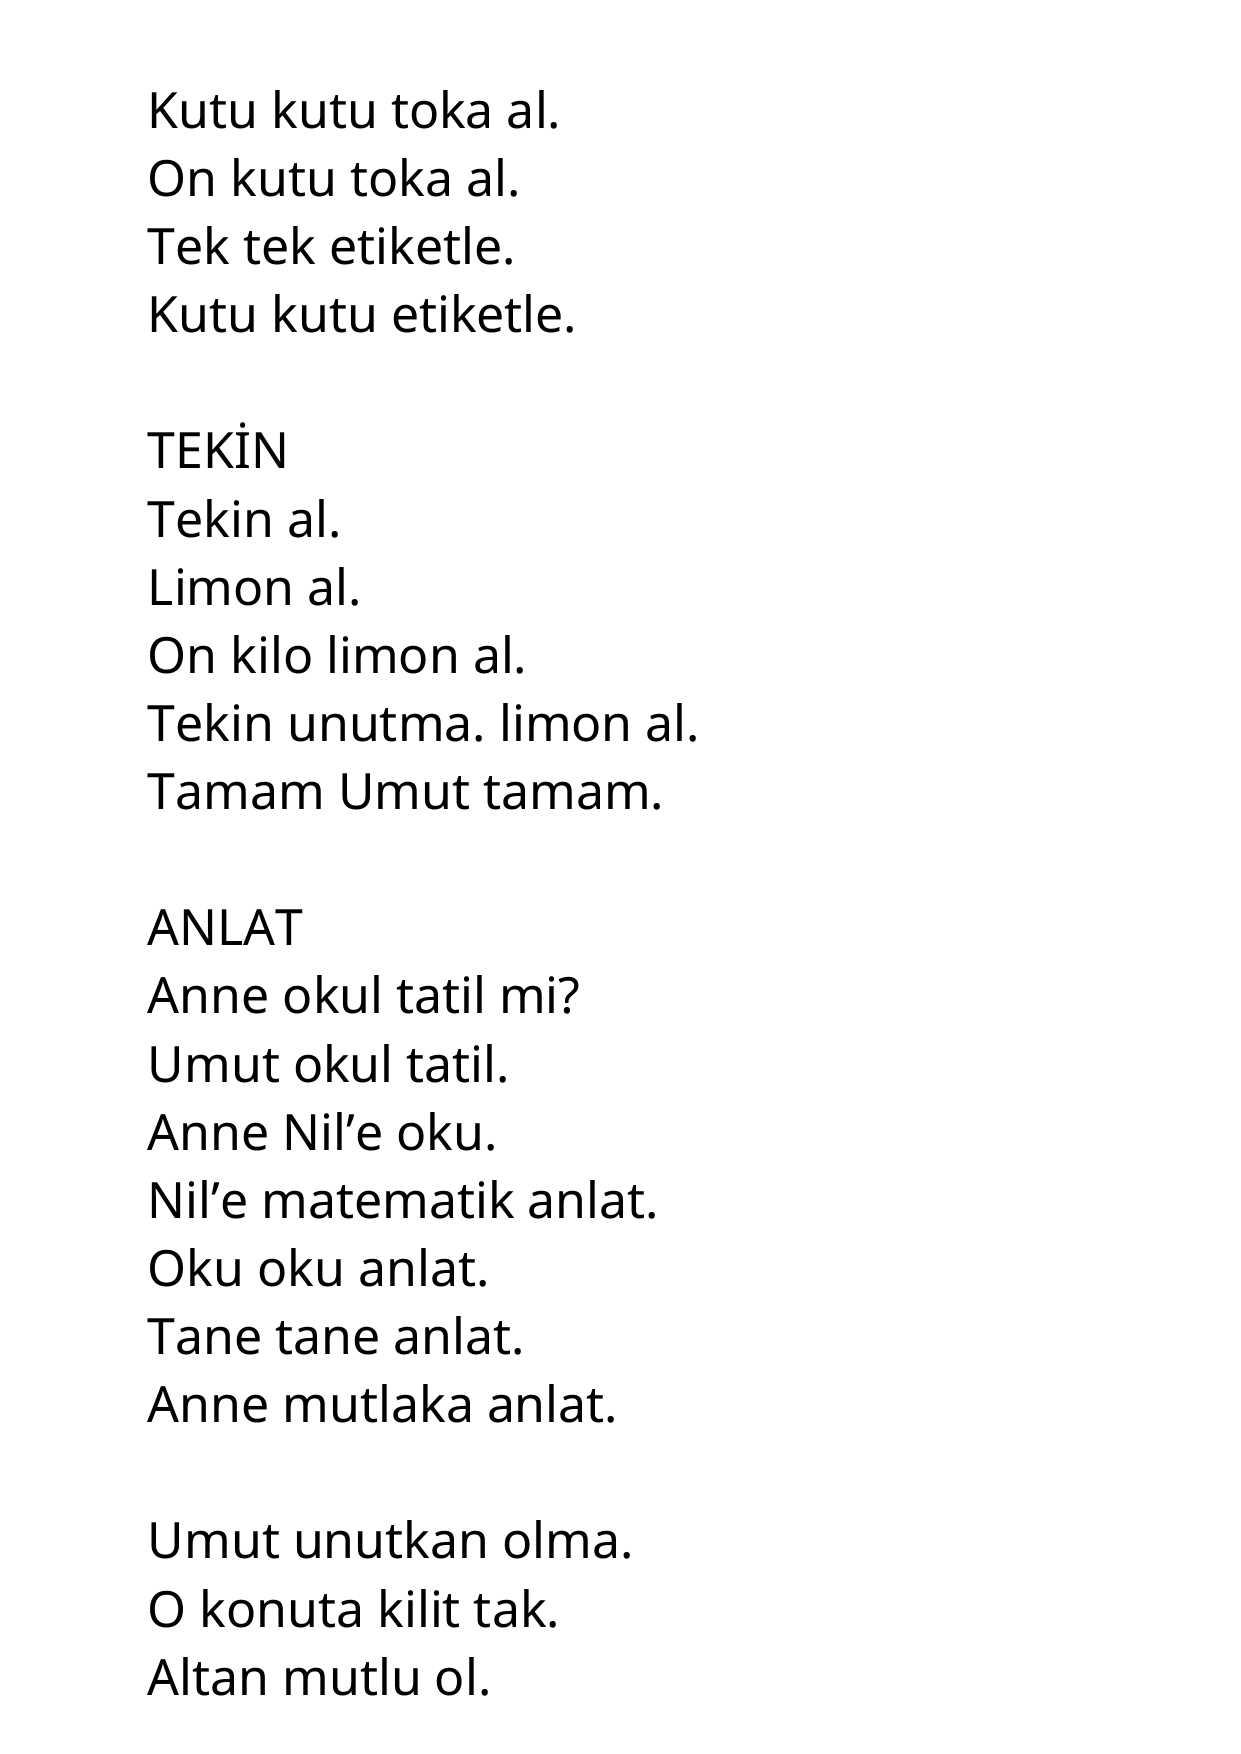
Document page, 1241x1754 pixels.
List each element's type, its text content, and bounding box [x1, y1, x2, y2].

text Anne Nil’e oku. [148, 1097, 1144, 1165]
text Anne mutlaka anlat. [148, 1369, 1144, 1437]
text Limon al. [148, 552, 1144, 620]
text Tamam Umut tamam. [148, 756, 1144, 824]
text Oku oku anlat. [148, 1233, 1144, 1301]
text O konuta kilit tak. [148, 1574, 1144, 1642]
text Umut okul tatil. [148, 1029, 1144, 1097]
text TEKİN [148, 416, 1144, 484]
text Altan mutlu ol. [148, 1642, 1144, 1710]
text Tekin unutma. limon al. [148, 688, 1144, 756]
text Tane tane anlat. [148, 1301, 1144, 1369]
text On kutu toka al. [148, 143, 1144, 211]
text Umut unutkan olma. [148, 1506, 1144, 1574]
text Nil’e matematik anlat. [148, 1165, 1144, 1233]
text Anne okul tatil mi? [148, 961, 1144, 1029]
text Kutu kutu toka al. [148, 75, 1144, 143]
text Tek tek etiketle. [148, 211, 1144, 279]
text ANLAT [148, 892, 1144, 961]
text On kilo limon al. [148, 620, 1144, 688]
text Tekin al. [148, 484, 1144, 552]
text Kutu kutu etiketle. [148, 279, 1144, 347]
